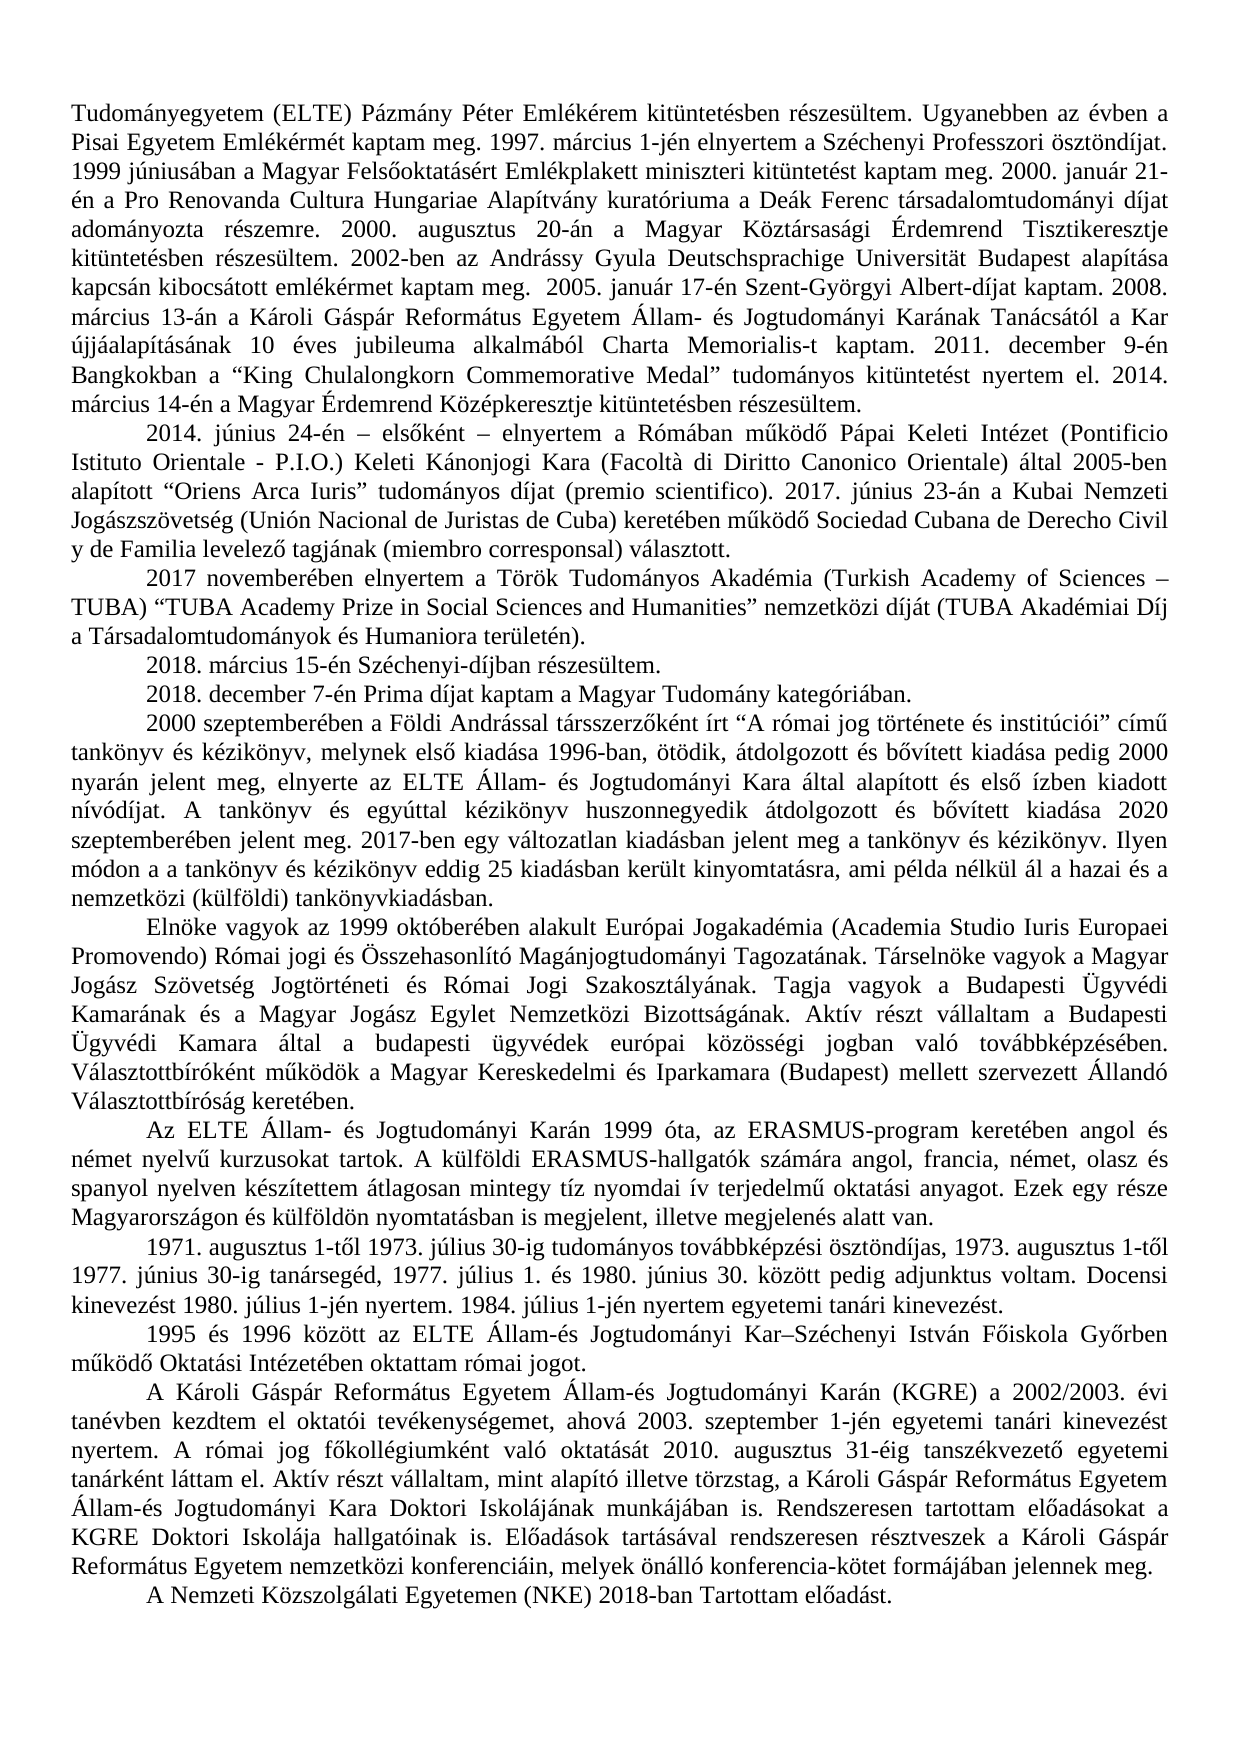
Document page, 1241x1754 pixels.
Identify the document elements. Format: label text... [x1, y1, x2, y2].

text 2014. június 24-én – elsőként ‒ elnyertem a Rómában működő Pápai Keleti Intézet (Pontificio Istituto Orientale - P.I.O.) Keleti Kánonjogi Kara (Facoltà di Diritto Canonico Orientale) által 2005-ben alapított “Oriens Arca Iuris” tudományos díjat (premio scientifico). 2017. június 23-án a Kubai Nemzeti Jogászszövetség (Unión Nacional de Juristas de Cuba) keretében működő Sociedad Cubana de Derecho Civil y de Familia levelező tagjának (miembro corresponsal) választott. [71, 418, 1169, 563]
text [71, 98, 1169, 418]
text 2018. március 15-én Széchenyi-díjban részesültem. [71, 650, 1169, 679]
text 2018. december 7-én Prima díjat kaptam a Magyar Tudomány kategóriában. [71, 679, 1169, 708]
text 2000 szeptemberében a Földi Andrással társszerzőként írt “A római jog története és institúciói” című tankönyv és kézikönyv, melynek első kiadása 1996-ban, ötödik, átdolgozott és bővített kiadása pedig 2000 nyarán jelent meg, elnyerte az ELTE Állam- és Jogtudományi Kara által alapított és első ízben kiadott nívódíjat. A tankönyv és egyúttal kézikönyv huszonnegyedik átdolgozott és bővített kiadása 2020 szeptemberében jelent meg. 2017-ben egy változatlan kiadásban jelent meg a tankönyv és kézikönyv. Ilyen módon a a tankönyv és kézikönyv eddig 25 kiadásban került kinyomtatásra, ami példa nélkül ál a hazai és a nemzetközi (külföldi) tankönyvkiadásban. [71, 708, 1169, 912]
text Elnöke vagyok az 1999 októberében alakult Európai Jogakadémia (Academia Studio Iuris Europaei Promovendo) Római jogi és Összehasonlító Magánjogtudományi Tagozatának. Társelnöke vagyok a Magyar Jogász Szövetség Jogtörténeti és Római Jogi Szakosztályának. Tagja vagyok a Budapesti Ügyvédi Kamarának és a Magyar Jogász Egylet Nemzetközi Bizottságának. Aktív részt vállaltam a Budapesti Ügyvédi Kamara által a budapesti ügyvédek európai közösségi jogban való továbbképzésében. Választottbíróként működök a Magyar Kereskedelmi és Iparkamara (Budapest) mellett szervezett Állandó Választottbíróság keretében. [71, 912, 1169, 1115]
text A Nemzeti Közszolgálati Egyetemen (NKE) 2018-ban Tartottam előadást. [71, 1580, 1169, 1609]
text 1971. augusztus 1-től 1973. július 30-ig tudományos továbbképzési ösztöndíjas, 1973. augusztus 1-től 1977. június 30-ig tanársegéd, 1977. július 1. és 1980. június 30. között pedig adjunktus voltam. Docensi kinevezést 1980. július 1-jén nyertem. 1984. július 1-jén nyertem egyetemi tanári kinevezést. [71, 1231, 1169, 1318]
text A Károli Gáspár Református Egyetem Állam-és Jogtudományi Karán (KGRE) a 2002/2003. évi tanévben kezdtem el oktatói tevékenységemet, ahová 2003. szeptember 1-jén egyetemi tanári kinevezést nyertem. A római jog főkollégiumként való oktatását 2010. augusztus 31-éig tanszékvezető egyetemi tanárként láttam el. Aktív részt vállaltam, mint alapító illetve törzstag, a Károli Gáspár Református Egyetem Állam-és Jogtudományi Kara Doktori Iskolájának munkájában is. Rendszeresen tartottam előadásokat a KGRE Doktori Iskolája hallgatóinak is. Előadások tartásával rendszeresen résztveszek a Károli Gáspár Református Egyetem nemzetközi konferenciáin, melyek önálló konferencia-kötet formájában jelennek meg. [71, 1377, 1169, 1580]
text 1995 és 1996 között az ELTE Állam-és Jogtudományi Kar‒Széchenyi István Főiskola Győrben működő Oktatási Intézetében oktattam római jogot. [71, 1318, 1169, 1377]
text 2017 novemberében elnyertem a Török Tudományos Akadémia (Turkish Academy of Sciences – TUBA) “TUBA Academy Prize in Social Sciences and Humanities” nemzetközi díját (TUBA Akadémiai Díj a Társadalomtudományok és Humaniora területén). [71, 563, 1169, 650]
text Az ELTE Állam- és Jogtudományi Karán 1999 óta, az ERASMUS-program keretében angol és német nyelvű kurzusokat tartok. A külföldi ERASMUS-hallgatók számára angol, francia, német, olasz és spanyol nyelven készítettem átlagosan mintegy tíz nyomdai ív terjedelmű oktatási anyagot. Ezek egy része Magyarországon és külföldön nyomtatásban is megjelent, illetve megjelenés alatt van. [71, 1115, 1169, 1231]
